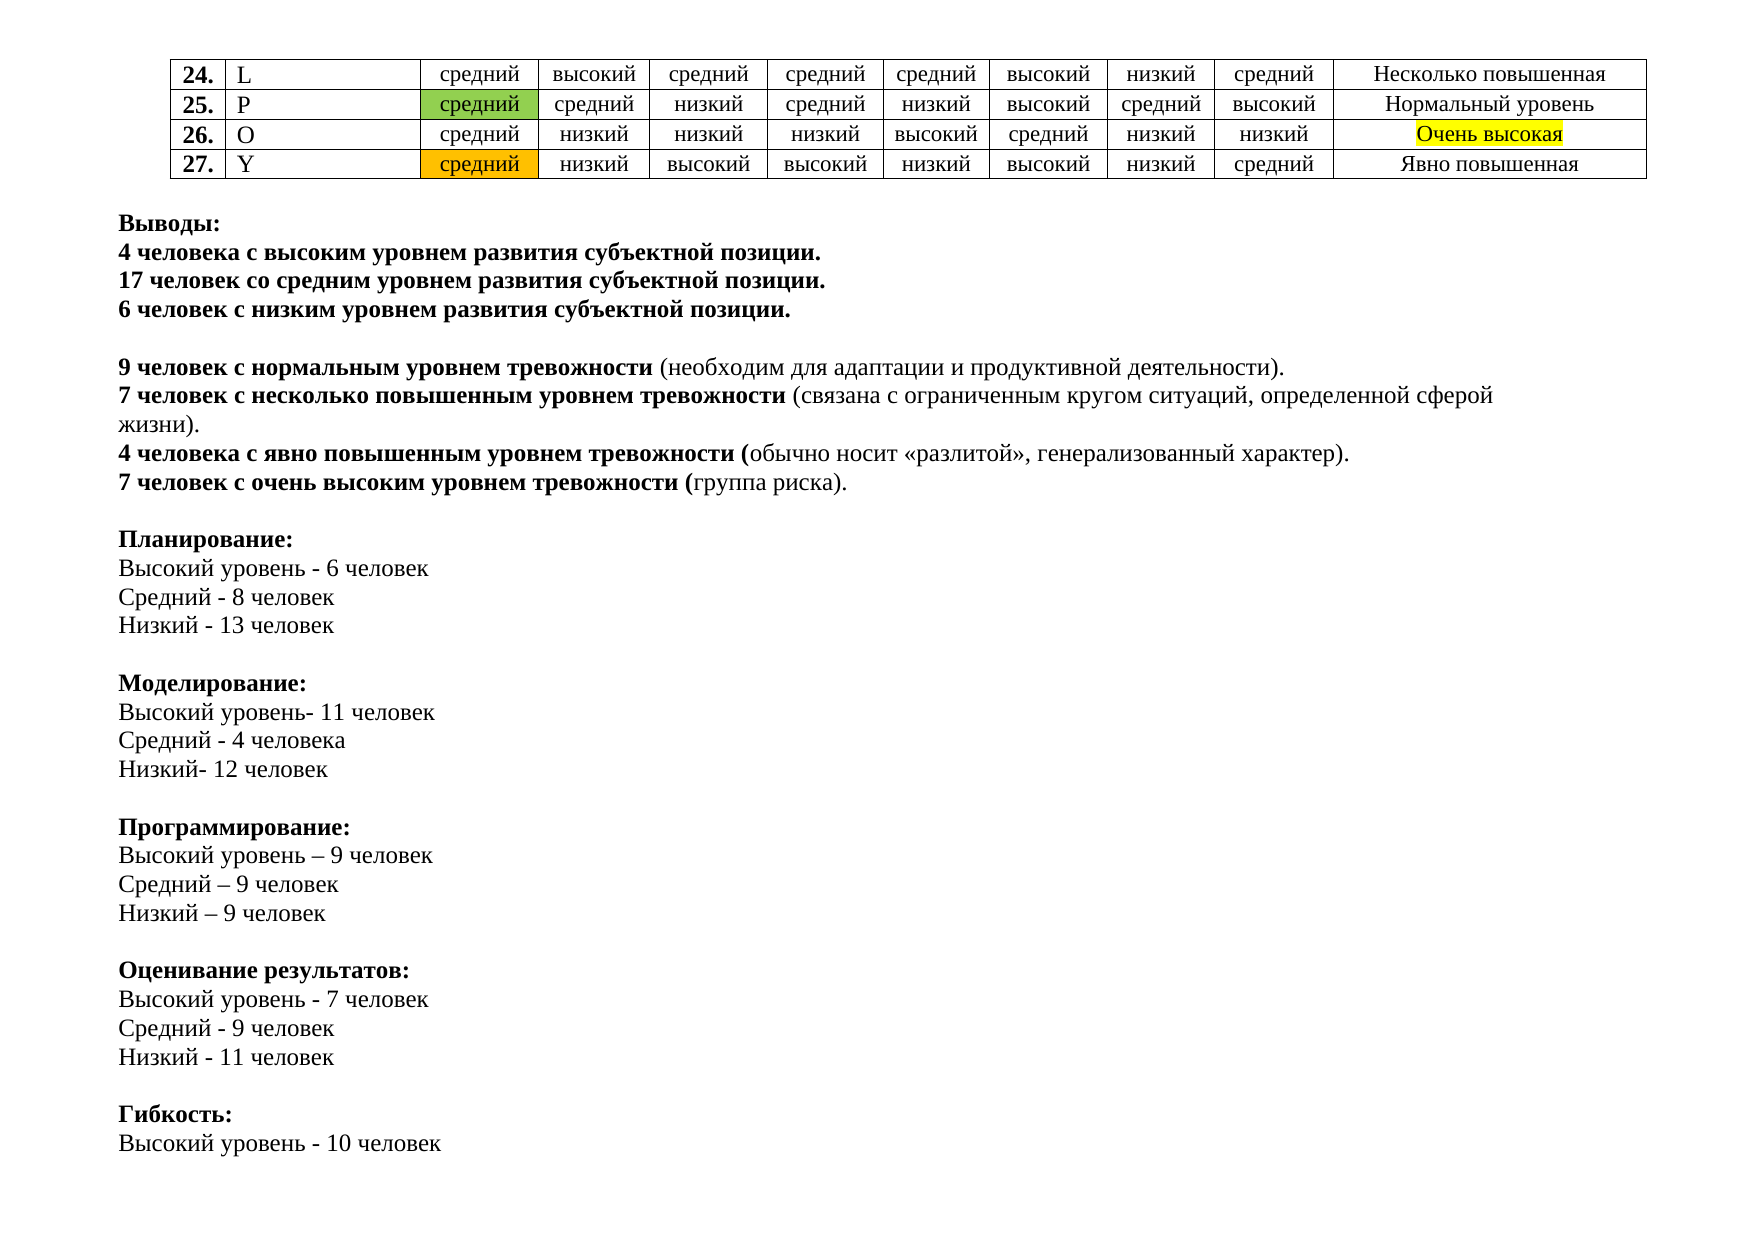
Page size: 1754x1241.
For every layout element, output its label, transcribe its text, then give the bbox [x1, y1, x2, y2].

table_cell высокий [990, 60, 1107, 89]
table_cell средний [421, 90, 538, 119]
table_cell низкий [884, 90, 989, 119]
text 6 человек с низким уровнем развития субъектной позиции. [118, 294, 1698, 323]
table_cell L [226, 60, 420, 89]
table_cell высокий [768, 150, 883, 178]
table_cell P [226, 90, 420, 119]
table_cell средний [1215, 150, 1333, 178]
text Выводы: [118, 208, 1698, 237]
text Гибкость: [118, 1099, 1698, 1128]
table_cell высокий [884, 120, 989, 148]
table_cell высокий [1215, 90, 1333, 119]
table_cell средний [768, 60, 883, 89]
text Средний - 9 человек [118, 1013, 1698, 1042]
table_cell средний [1108, 90, 1214, 119]
table_cell высокий [539, 60, 649, 89]
text 4 человека с явно повышенным уровнем тревожности (обычно носит «разлитой», генерализованный характер). [118, 438, 1698, 467]
table_cell низкий [539, 120, 649, 148]
table_cell средний [1215, 60, 1333, 89]
table_cell низкий [768, 120, 883, 148]
text Высокий уровень - 10 человек [118, 1128, 1698, 1157]
text Низкий - 13 человек [118, 611, 1698, 639]
text Средний - 8 человек [118, 582, 1698, 611]
table_cell средний [884, 60, 989, 89]
text Оценивание результатов: [118, 956, 1698, 984]
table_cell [1334, 60, 1646, 89]
table_cell Y [226, 150, 420, 178]
table_cell низкий [539, 150, 649, 178]
table_cell 25. [171, 90, 225, 119]
table_cell Очень высокая [1334, 120, 1646, 148]
table_cell низкий [650, 90, 767, 119]
table_cell средний [421, 150, 538, 178]
table_cell высокий [990, 150, 1107, 178]
text 9 человек с нормальным уровнем тревожности (необходим для адаптации и продуктивной деятельности). [118, 352, 1698, 381]
text Моделирование: [118, 668, 1698, 697]
text Высокий уровень – 9 человек [118, 841, 1698, 869]
table_cell 26. [171, 120, 225, 148]
table_cell высокий [990, 90, 1107, 119]
table_cell низкий [1108, 150, 1214, 178]
table_cell средний [990, 120, 1107, 148]
text 17 человек со средним уровнем развития субъектной позиции. [118, 266, 1698, 294]
table_cell низкий [1108, 60, 1214, 89]
text Высокий уровень - 7 человек [118, 984, 1698, 1013]
table_cell средний [650, 60, 767, 89]
table_cell средний [421, 120, 538, 148]
table_cell средний [768, 90, 883, 119]
table_cell средний [539, 90, 649, 119]
table_cell низкий [884, 150, 989, 178]
text жизни). [118, 409, 1698, 438]
table_cell низкий [1108, 120, 1214, 148]
text Низкий - 11 человек [118, 1042, 1698, 1071]
text Средний – 9 человек [118, 869, 1698, 898]
text Высокий уровень- 11 человек [118, 697, 1698, 726]
text 4 человека с высоким уровнем развития субъектной позиции. [118, 237, 1698, 266]
text Высокий уровень - 6 человек [118, 553, 1698, 582]
table_cell Явно повышенная [1334, 150, 1646, 178]
table_cell 27. [171, 150, 225, 178]
text Средний - 4 человека [118, 726, 1698, 754]
text 7 человек с несколько повышенным уровнем тревожности (связана с ограниченным кругом ситуаций, определенной сферой [118, 381, 1698, 409]
text Планирование: [118, 524, 1698, 553]
table_cell Нормальный уровень [1334, 90, 1646, 119]
text Низкий – 9 человек [118, 898, 1698, 927]
text Программирование: [118, 812, 1698, 841]
text 7 человек с очень высоким уровнем тревожности (группа риска). [118, 467, 1698, 496]
table_cell средний [421, 60, 538, 89]
table_cell низкий [650, 120, 767, 148]
table_cell низкий [1215, 120, 1333, 148]
table_cell 24. [171, 60, 225, 89]
table_cell высокий [650, 150, 767, 178]
table_cell O [226, 120, 420, 148]
text Низкий- 12 человек [118, 754, 1698, 783]
